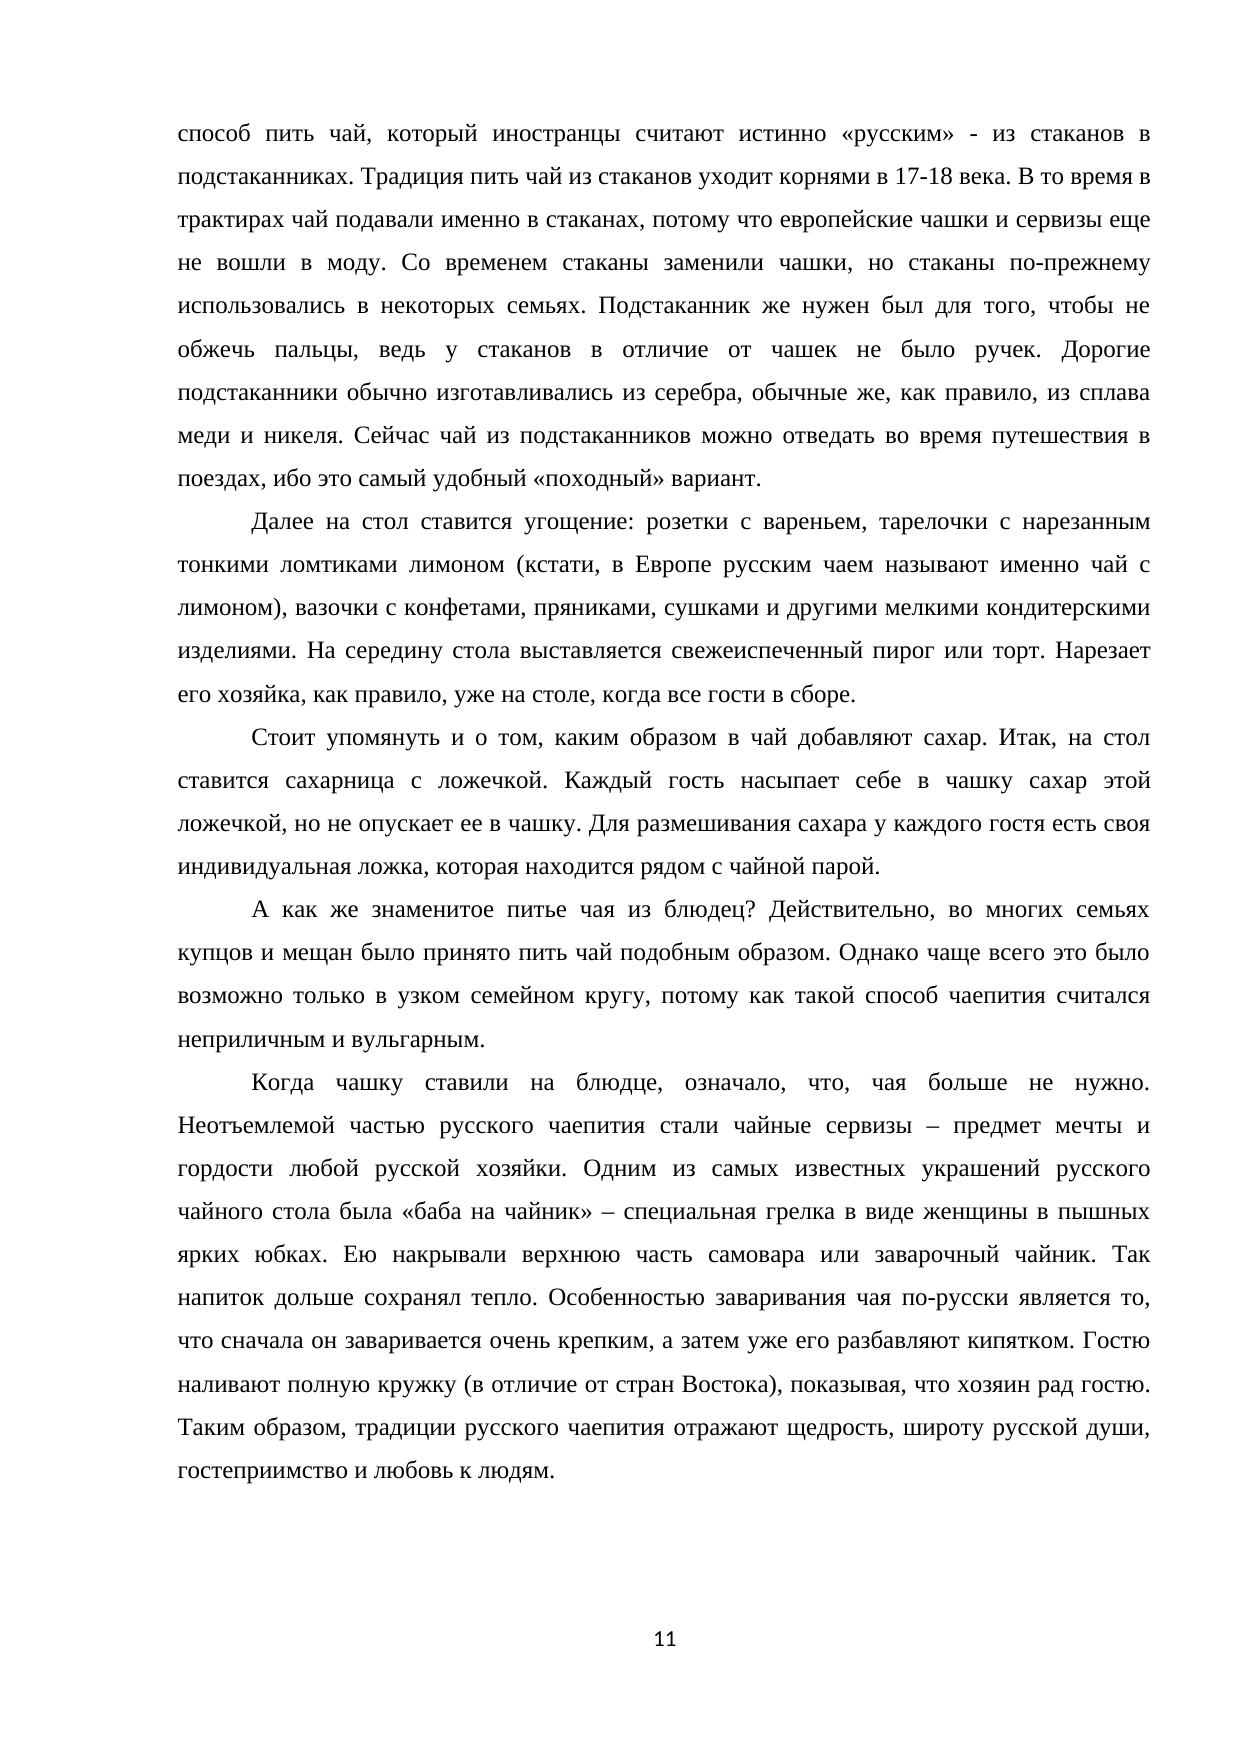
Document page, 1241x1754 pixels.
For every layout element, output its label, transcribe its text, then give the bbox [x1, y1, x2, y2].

text Когда чашку ставили на блюдце, означало, что, чая больше не нужно. Неотъемлемой частью русского чаепития стали чайные сервизы – предмет мечты и гордости любой русской хозяйки. Одним из самых известных украшений русского чайного стола была «баба на чайник» – специальная грелка в виде женщины в пышных ярких юбках. Ею накрывали верхнюю часть самовара или заварочный чайник. Так напиток дольше сохранял тепло. Особенностью заваривания чая по-русски является то, что сначала он заваривается очень крепким, а затем уже его разбавляют кипятком. Гостю наливают полную кружку (в отличие от стран Востока), показывая, что хозяин рад гостю. Таким образом, традиции русского чаепития отражают щедрость, широту русской души, гостеприимство и любовь к людям. [177, 1067, 1152, 1484]
text А как же знаменитое питье чая из блюдец? Действительно, во многих семьях купцов и мещан было принято пить чай подобным образом. Однако чаще всего это было возможно только в узком семейном кругу, потому как такой способ чаепития считался неприличным и вульгарным. [177, 894, 1152, 1052]
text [177, 118, 1152, 492]
text Стоит упомянуть и о том, каким образом в чай добавляют сахар. Итак, на стол ставится сахарница с ложечкой. Каждый гость насыпает себе в чашку сахар этой ложечкой, но не опускает ее в чашку. Для размешивания сахара у каждого гостя есть своя индивидуальная ложка, которая находится рядом с чайной парой. [177, 722, 1152, 880]
text Далее на стол ставится угощение: розетки с вареньем, тарелочки с нарезанным тонкими ломтиками лимоном (кстати, в Европе русским чаем называют именно чай с лимоном), вазочки с конфетами, пряниками, сушками и другими мелкими кондитерскими изделиями. На середину стола выставляется свежеиспеченный пирог или торт. Нарезает его хозяйка, как правило, уже на столе, когда все гости в сборе. [177, 506, 1152, 707]
